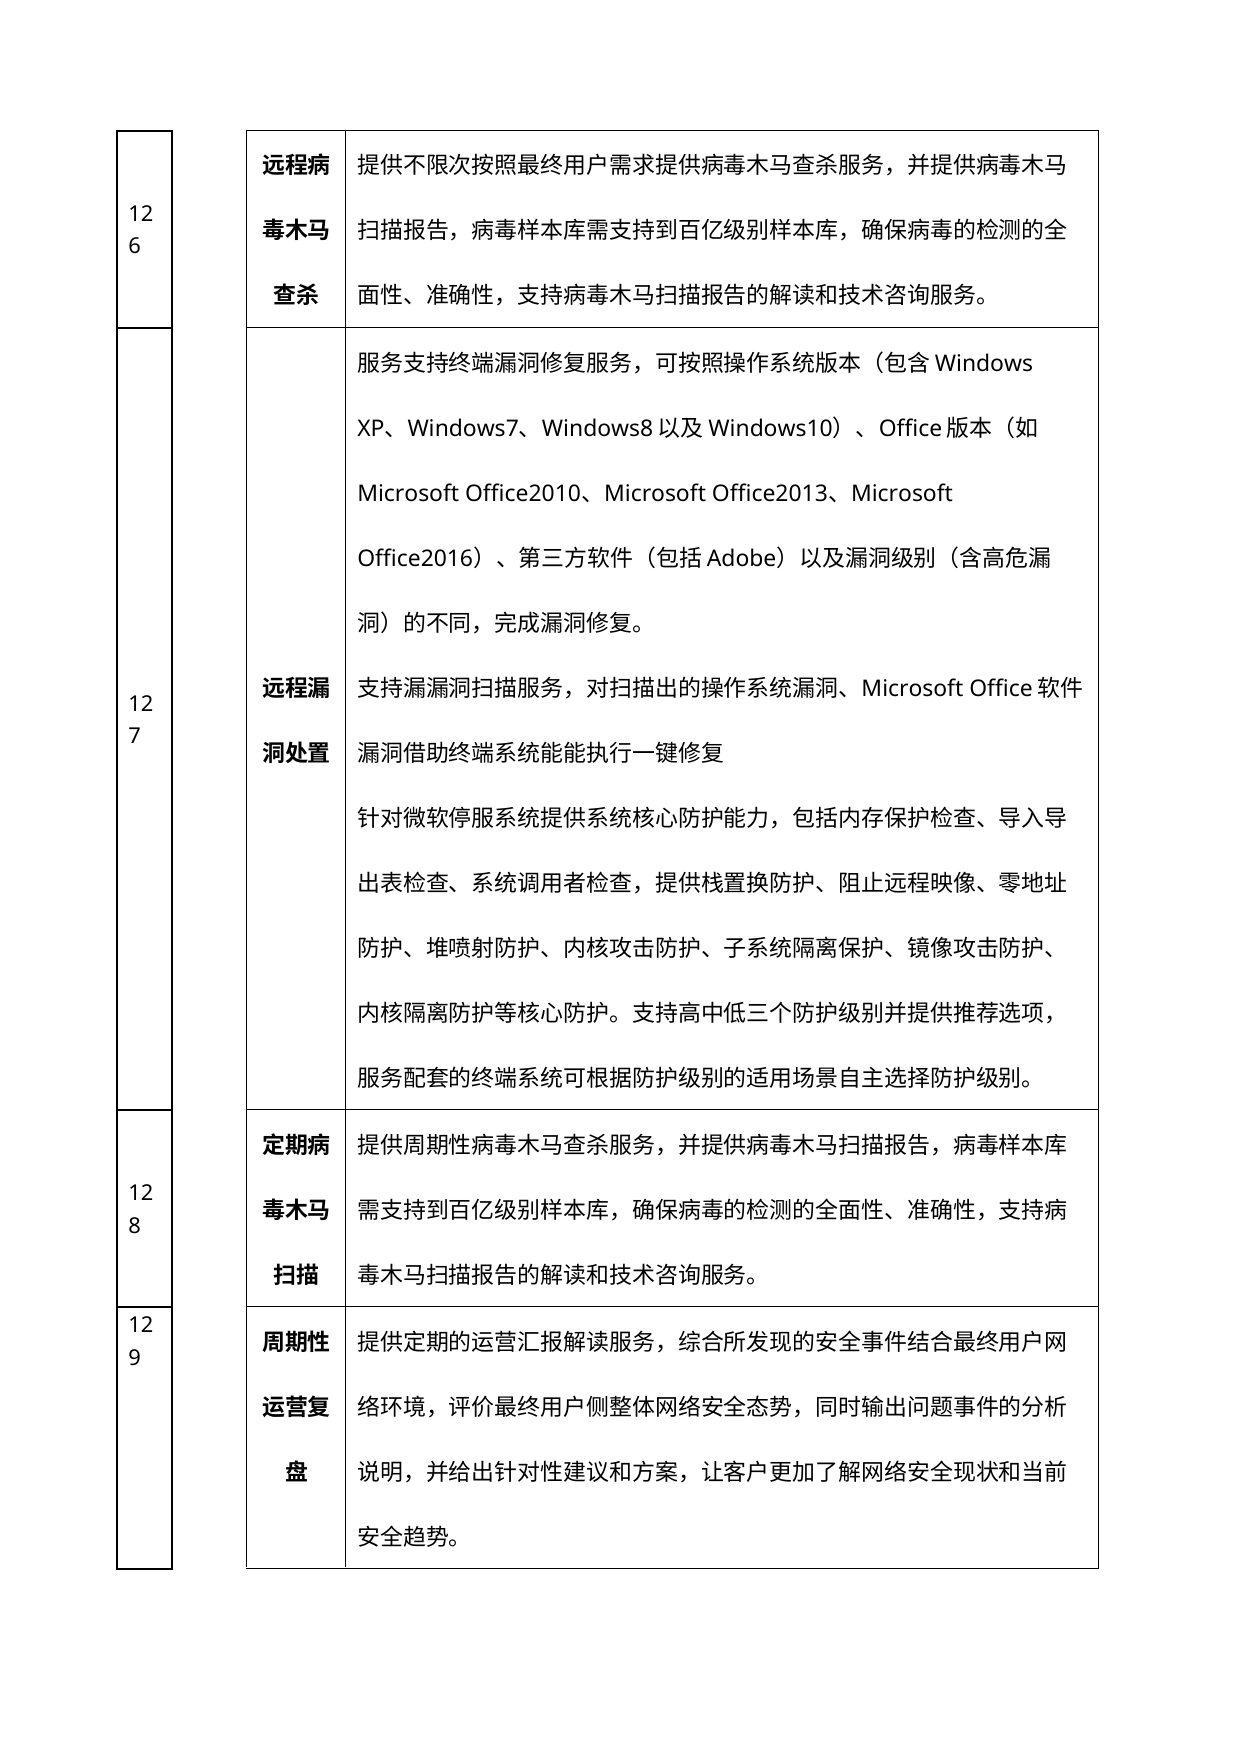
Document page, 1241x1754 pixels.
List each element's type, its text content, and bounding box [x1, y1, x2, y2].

table_cell 周期性运营复盘 [247, 1307, 346, 1568]
table_cell 服务支持终端漏洞修复服务，可按照操作系统版本（包含Windows XP、Windows7、Windows8以及Windows10）、Office版本（如Microsoft Office2010、Microsoft Office2013、Microsoft Office2016）、第三方软件（包括Adobe）以及漏洞级别（含高危漏洞）的不同，完成漏洞修复。 支持漏漏洞扫描服务，对扫描出的操作系统漏洞、Microsoft Office软件漏洞借助终端系统能能执行一键修复 针对微软停服系统提供系统核心防护能力，包括内存保护检查、导入导出表检查、系统调用者检查，提供栈置换防护、阻止远程映像、零地址防护、堆喷射防护、内核攻击防护、子系统隔离保护、镜像攻击防护、内核隔离防护等核心防护。支持高中低三个防护级别并提供推荐选项，服务配套的终端系统可根据防护级别的适用场景自主选择防护级别。 [346, 328, 1098, 1109]
table_cell 129 [118, 1308, 171, 1568]
table_cell 提供周期性病毒木马查杀服务，并提供病毒木马扫描报告，病毒样本库需支持到百亿级别样本库，确保病毒的检测的全面性、准确性，支持病毒木马扫描报告的解读和技术咨询服务。 [346, 1110, 1098, 1306]
table_cell 126 [118, 132, 171, 327]
table_cell 远程病毒木马查杀 [247, 131, 345, 327]
table_cell 提供定期的运营汇报解读服务，综合所发现的安全事件结合最终用户网络环境，评价最终用户侧整体网络安全态势，同时输出问题事件的分析说明，并给出针对性建议和方案，让客户更加了解网络安全现状和当前安全趋势。 [346, 1307, 1098, 1568]
table_cell 128 [118, 1111, 171, 1306]
table_cell 远程漏洞处置 [247, 328, 345, 1109]
table_cell 定期病毒木马扫描 [247, 1110, 345, 1306]
table_cell 127 [118, 329, 171, 1109]
table_cell 提供不限次按照最终用户需求提供病毒木马查杀服务，并提供病毒木马扫描报告，病毒样本库需支持到百亿级别样本库，确保病毒的检测的全面性、准确性，支持病毒木马扫描报告的解读和技术咨询服务。 [346, 131, 1098, 327]
